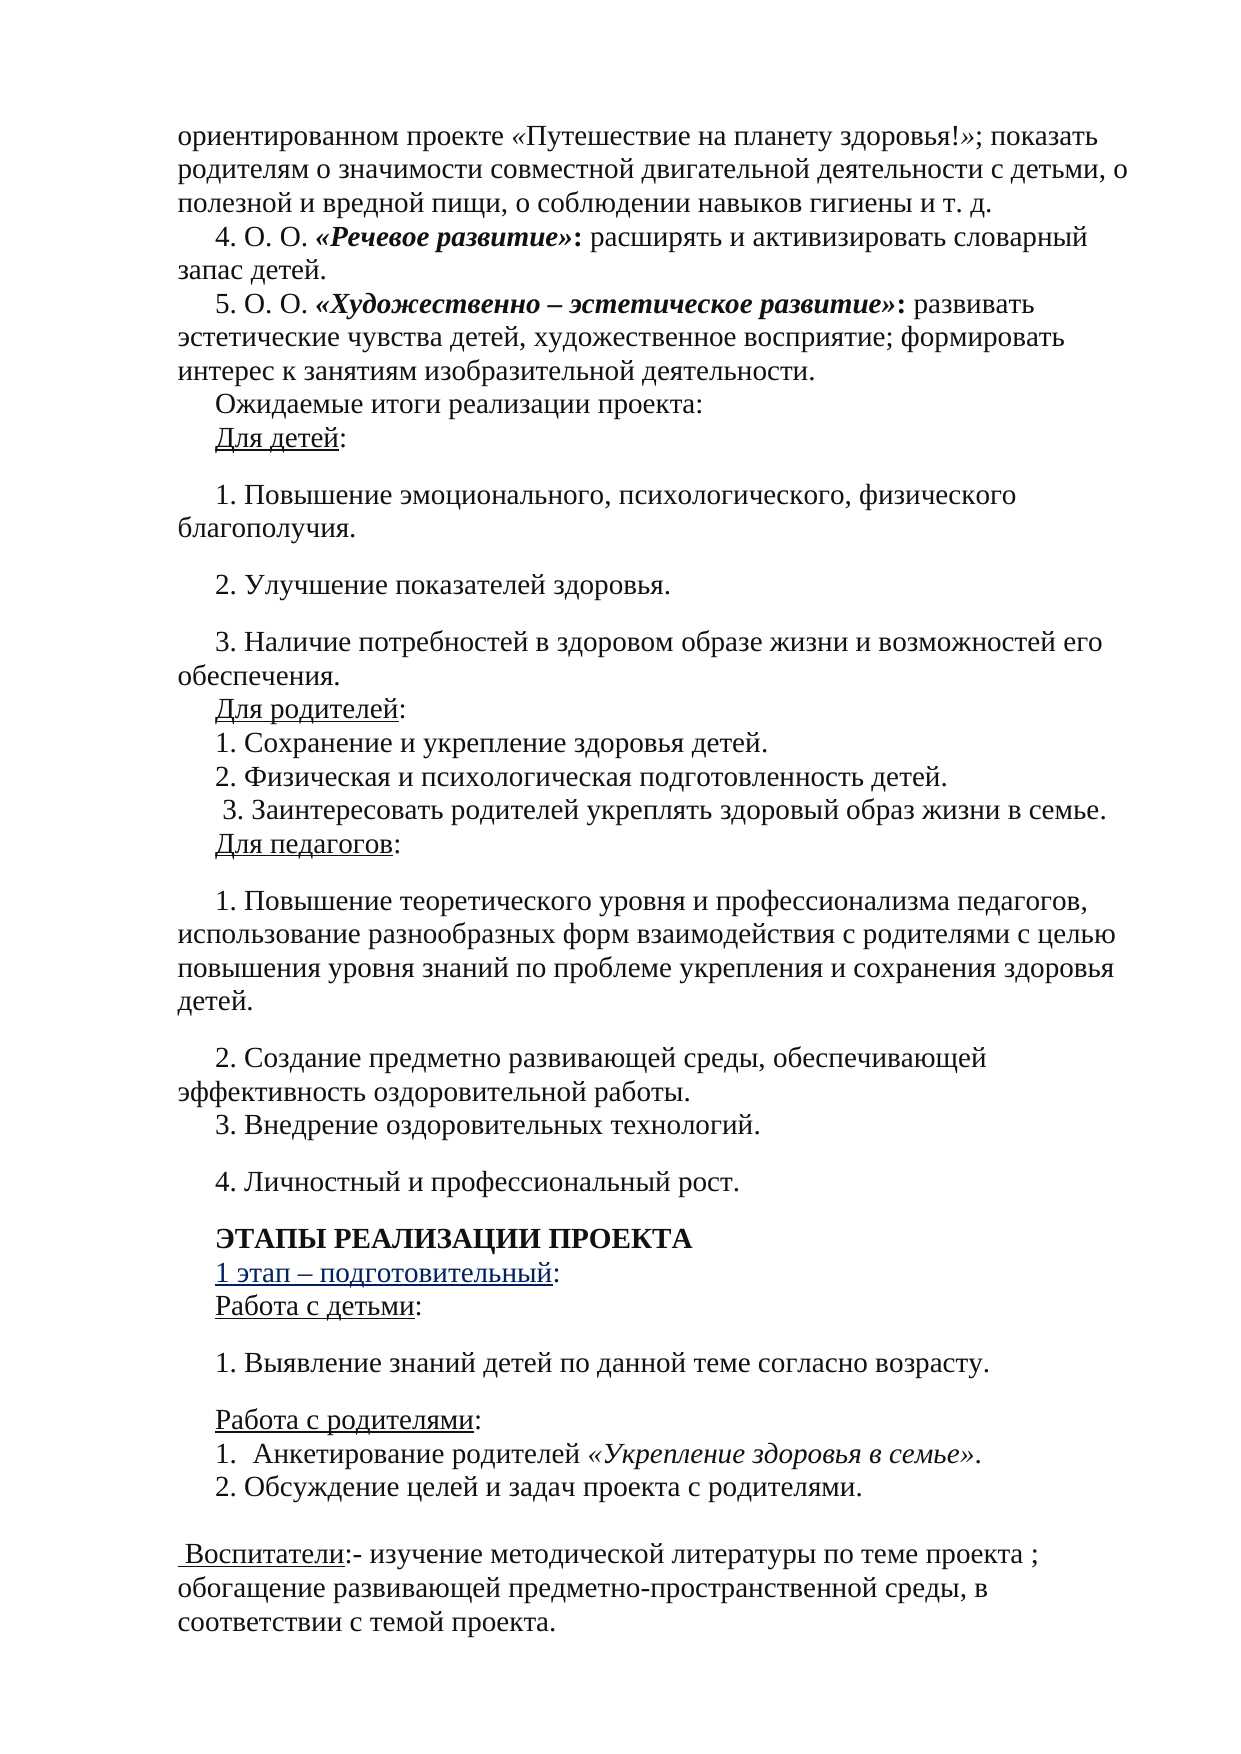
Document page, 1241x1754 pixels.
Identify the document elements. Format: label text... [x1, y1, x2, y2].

text 3. Наличие потребностей в здоровом образе жизни и возможностей его обеспечения. [177, 624, 1152, 692]
text 2. Обсуждение целей и задач проекта с родителями. [177, 1469, 1152, 1503]
text Работа с детьми: [177, 1288, 1152, 1322]
text Для детей: [177, 420, 1152, 453]
text 1 этап – подготовительный: [177, 1255, 1152, 1288]
text 3. Заинтересовать родителей укреплять здоровый образ жизни в семье. [177, 792, 1152, 826]
text 1. Повышение эмоционального, психологического, физического благополучия. [177, 477, 1152, 544]
text Для педагогов: [177, 826, 1152, 859]
text 2. Физическая и психологическая подготовленность детей. [177, 759, 1152, 792]
text Ожидаемые итоги реализации проекта: [177, 386, 1152, 420]
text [177, 118, 1152, 219]
text 2. Улучшение показателей здоровья. [177, 567, 1152, 601]
text 4. Личностный и профессиональный рост. [177, 1164, 1152, 1198]
text Работа с родителями: [177, 1402, 1152, 1436]
text 4. О. О. «Речевое развитие»: расширять и активизировать словарный запас детей. [177, 219, 1152, 286]
text Воспитатели:- изучение методической литературы по теме проекта ; обогащение развивающей предметно-пространственной среды, в соответствии с темой проекта. [177, 1537, 1152, 1637]
list Анкетирование родителей «Укрепление здоровья в семье». [215, 1436, 1152, 1469]
text 3. Внедрение оздоровительных технологий. [177, 1107, 1152, 1141]
text 2. Создание предметно развивающей среды, обеспечивающей эффективность оздоровительной работы. [177, 1040, 1152, 1107]
text 1. Повышение теоретического уровня и профессионализма педагогов, использование разнообразных форм взаимодействия с родителями с целью повышения уровня знаний по проблеме укрепления и сохранения здоровья детей. [177, 883, 1152, 1017]
text Для родителей: [177, 692, 1152, 725]
text ЭТАПЫ РЕАЛИЗАЦИИ ПРОЕКТА [177, 1221, 1152, 1255]
text 1. Выявление знаний детей по данной теме согласно возрасту. [177, 1345, 1152, 1379]
text 5. О. О. «Художественно – эстетическое развитие»: развивать эстетические чувства детей, художественное восприятие; формировать интерес к занятиям изобразительной деятельности. [177, 286, 1152, 386]
text 1. Сохранение и укрепление здоровья детей. [177, 725, 1152, 759]
